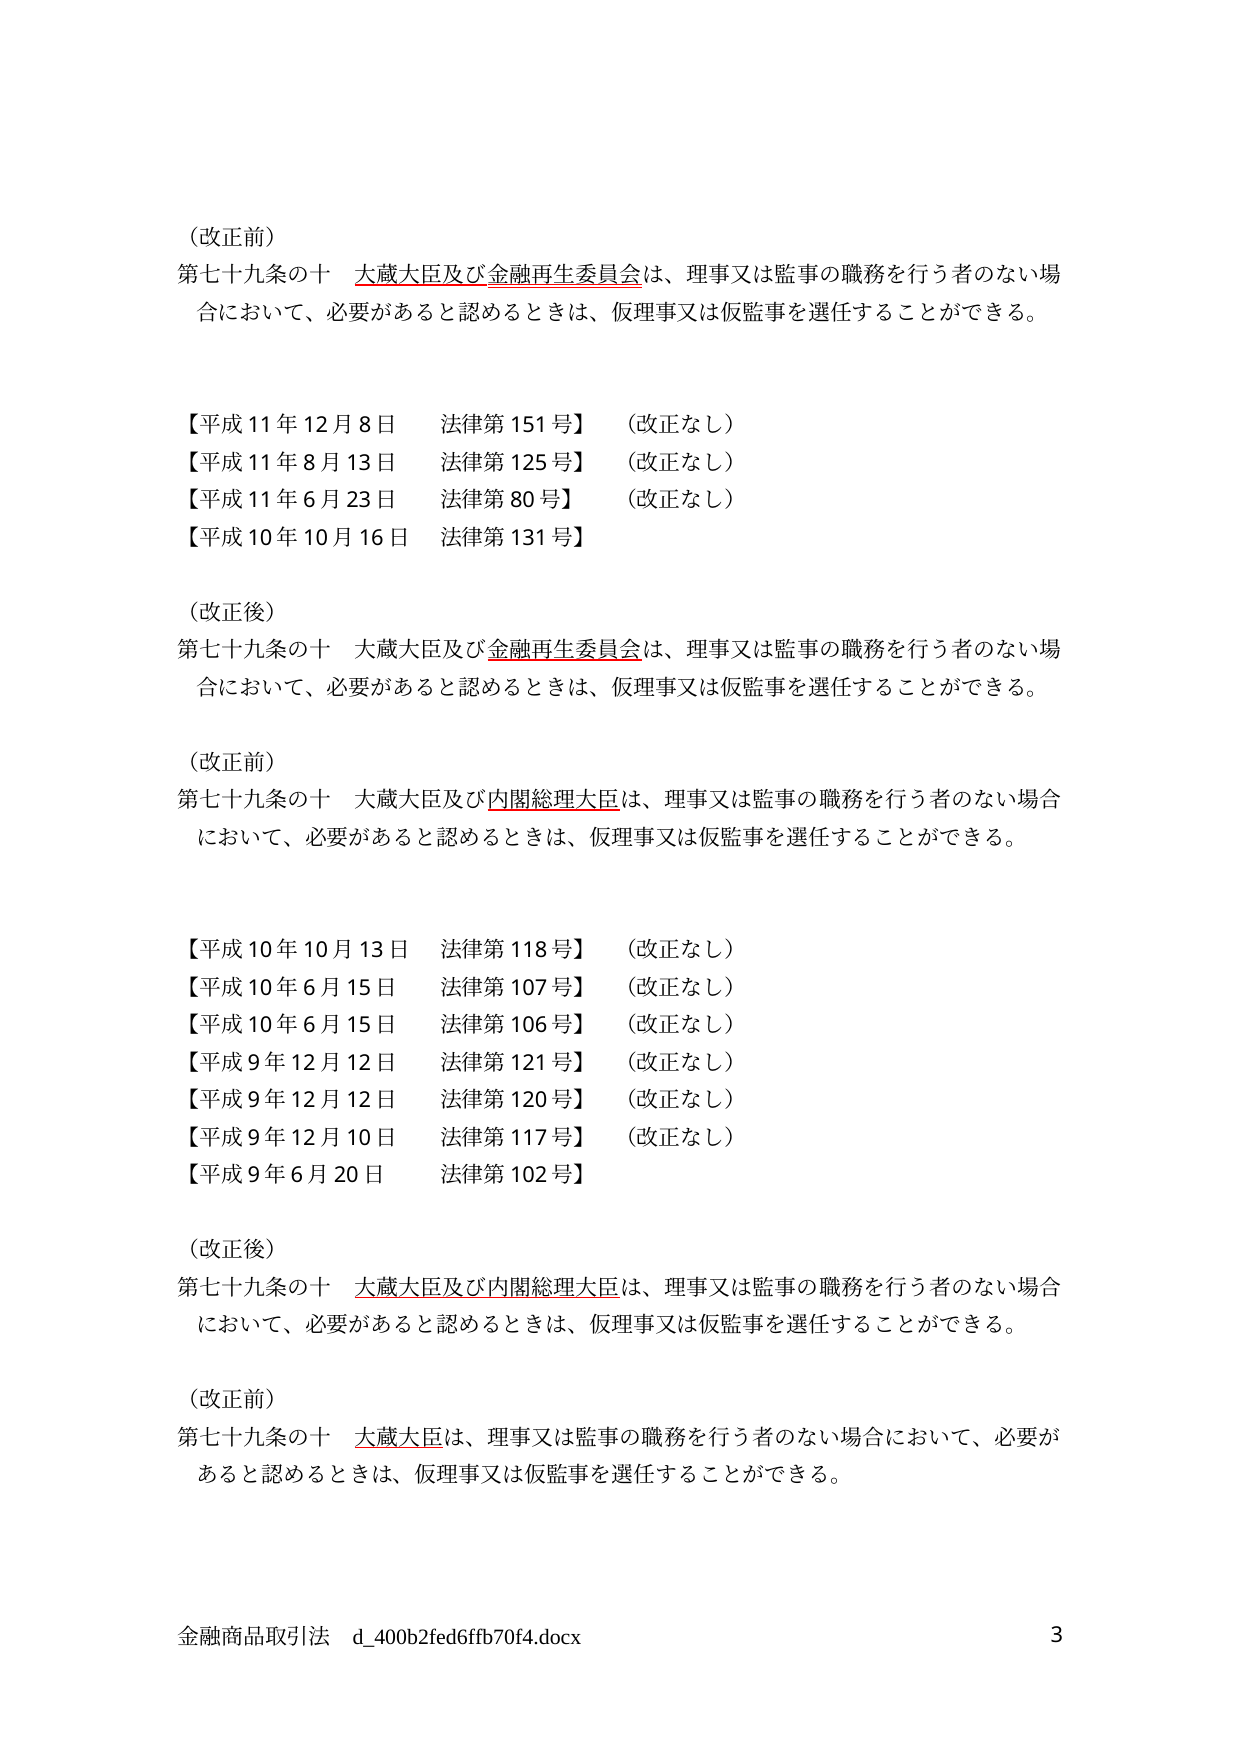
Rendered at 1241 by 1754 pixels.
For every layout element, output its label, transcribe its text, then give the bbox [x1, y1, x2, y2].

text 【平成10年10月13日 法律第118号】 （改正なし） [177, 929, 1063, 967]
text （改正後） [177, 592, 1063, 629]
text 【平成9年6月20日 法律第102号】 [177, 1154, 1063, 1192]
text 【平成10年6月15日 法律第107号】 （改正なし） [177, 967, 1063, 1004]
text 【平成11年6月23日 法律第80号】 （改正なし） [177, 479, 1063, 517]
text 第七十九条の十 大蔵大臣は、理事又は監事の職務を行う者のない場合において、必要があると認めるときは、仮理事又は仮監事を選任することができる。 [177, 1417, 1063, 1492]
text （改正前） [177, 1379, 1063, 1417]
text 第七十九条の十 大蔵大臣及び内閣総理大臣は、理事又は監事の職務を行う者のない場合において、必要があると認めるときは、仮理事又は仮監事を選任することができる。 [177, 1267, 1063, 1342]
text 【平成11年12月8日 法律第151号】 （改正なし） [177, 404, 1063, 442]
text 【平成9年12月12日 法律第120号】 （改正なし） [177, 1079, 1063, 1117]
text 第七十九条の十 大蔵大臣及び金融再生委員会は、理事又は監事の職務を行う者のない場合において、必要があると認めるときは、仮理事又は仮監事を選任することができる。 [177, 629, 1063, 704]
text （改正前） [177, 217, 1063, 254]
text 第七十九条の十 大蔵大臣及び金融再生委員会は、理事又は監事の職務を行う者のない場合において、必要があると認めるときは、仮理事又は仮監事を選任することができる。 [177, 254, 1063, 329]
text （改正前） [177, 742, 1063, 779]
text 【平成9年12月12日 法律第121号】 （改正なし） [177, 1042, 1063, 1079]
text 【平成10年6月15日 法律第106号】 （改正なし） [177, 1004, 1063, 1042]
text 【平成10年10月16日 法律第131号】 [177, 517, 1063, 554]
text 第七十九条の十 大蔵大臣及び内閣総理大臣は、理事又は監事の職務を行う者のない場合において、必要があると認めるときは、仮理事又は仮監事を選任することができる。 [177, 779, 1063, 854]
text 【平成9年12月10日 法律第117号】 （改正なし） [177, 1117, 1063, 1154]
text （改正後） [177, 1229, 1063, 1267]
text 【平成11年8月13日 法律第125号】 （改正なし） [177, 442, 1063, 479]
